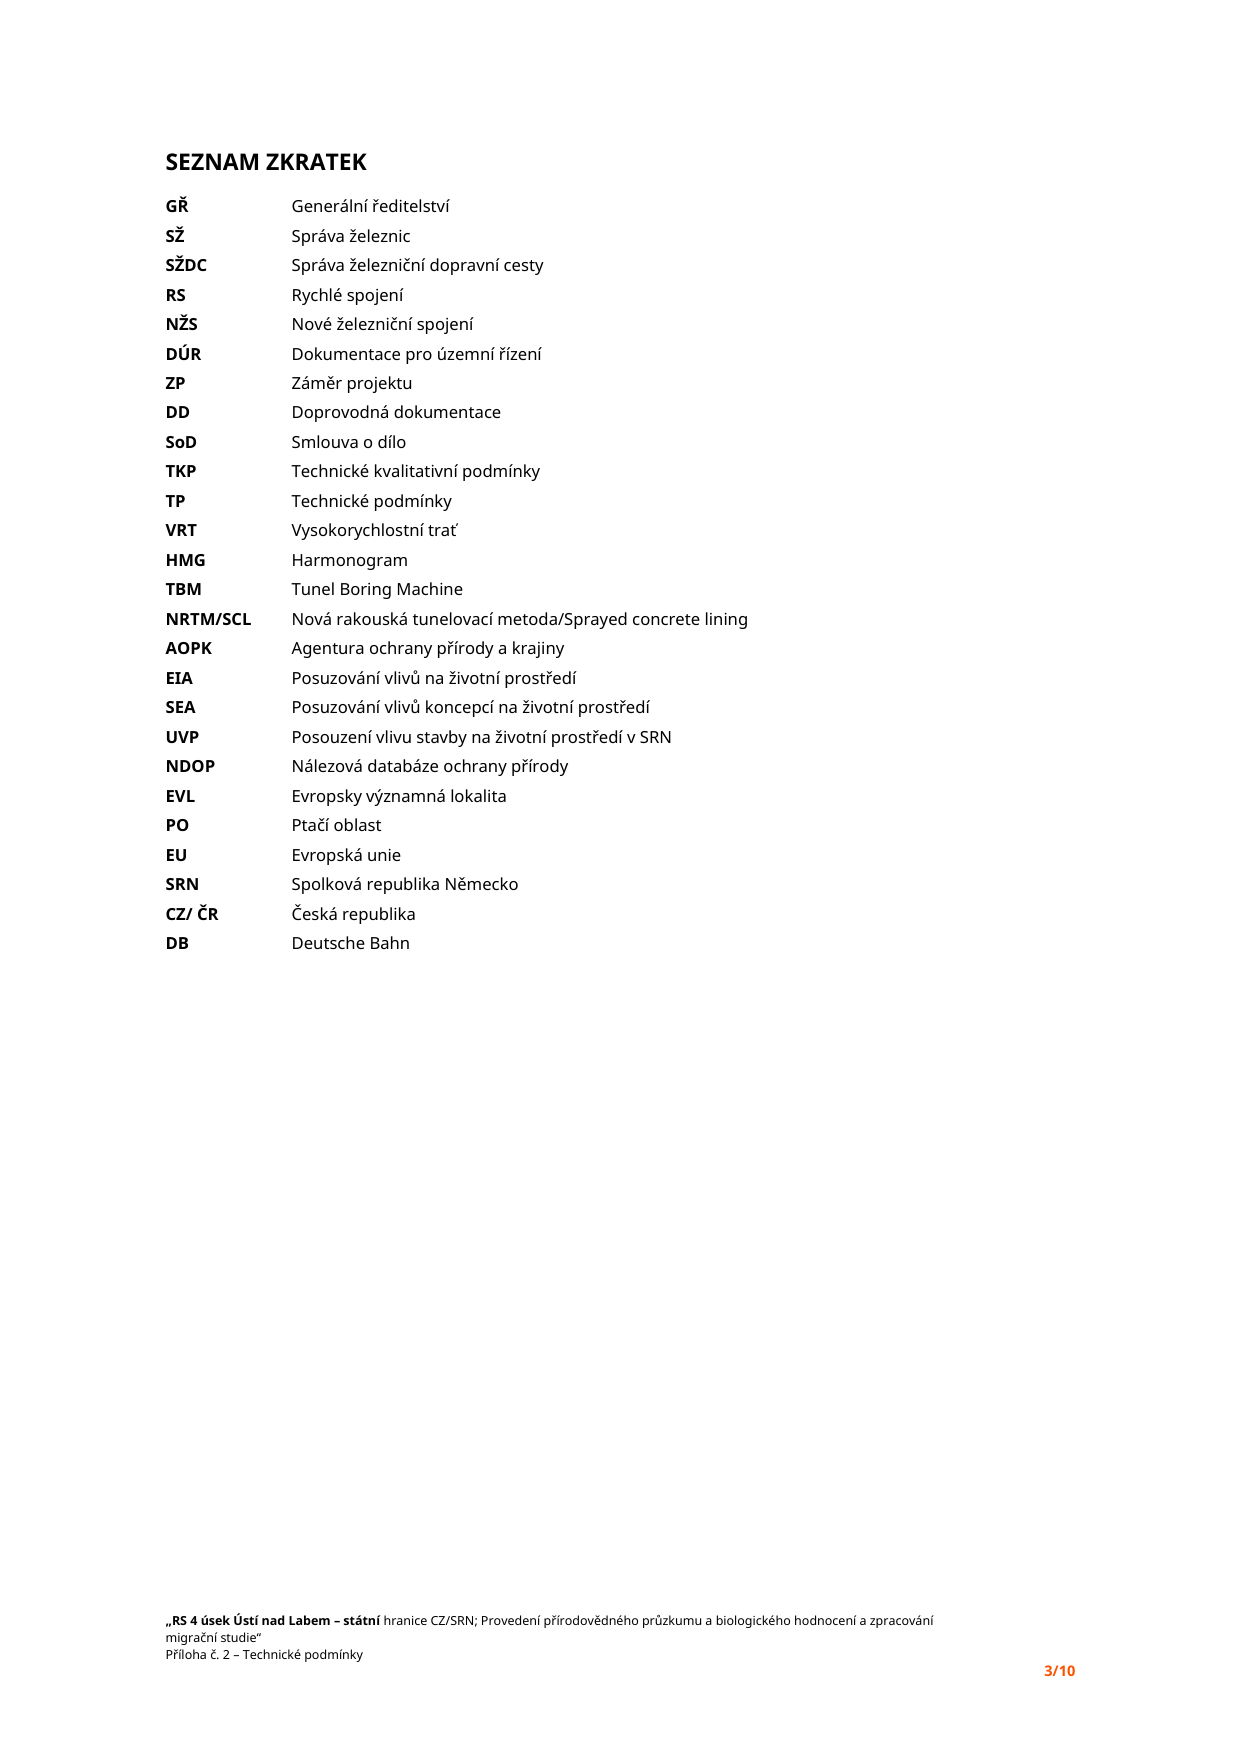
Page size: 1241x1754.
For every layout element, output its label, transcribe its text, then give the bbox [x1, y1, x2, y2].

table_cell Tunel Boring Machine [291, 577, 988, 607]
table_cell Posuzování vlivů na životní prostředí [291, 666, 988, 695]
table_cell AOPK [165, 636, 291, 666]
table_cell Nálezová databáze ochrany přírody [291, 754, 988, 784]
table_cell Doprovodná dokumentace [291, 400, 988, 430]
table_cell SŽDC [165, 253, 291, 282]
table_cell VRT [165, 518, 291, 548]
table_cell ZP [165, 371, 291, 400]
table_cell RS [165, 283, 291, 312]
table_cell CZ/ ČR [165, 902, 291, 931]
table_cell NRTM/SCL [165, 607, 291, 636]
table_cell Nová rakouská tunelovací metoda/Sprayed concrete lining [291, 607, 988, 636]
table_cell Evropsky významná lokalita [291, 784, 988, 813]
table_cell Evropská unie [291, 843, 988, 872]
table_cell SRN [165, 872, 291, 902]
table_cell SEA [165, 695, 291, 725]
table_cell Rychlé spojení [291, 283, 988, 312]
table_cell NDOP [165, 754, 291, 784]
table_cell SŽ [165, 224, 291, 253]
table_cell Správa železniční dopravní cesty [291, 253, 988, 282]
table_cell Spolková republika Německo [291, 872, 988, 902]
table_cell SoD [165, 430, 291, 459]
table_cell UVP [165, 725, 291, 754]
table_cell Agentura ochrany přírody a krajiny [291, 636, 988, 666]
table_cell Technické kvalitativní podmínky [291, 459, 988, 489]
table_cell DÚR [165, 341, 291, 371]
table_cell DB [165, 931, 291, 961]
table_cell TBM [165, 577, 291, 607]
table_cell PO [165, 813, 291, 843]
table_header GŘ [165, 194, 291, 223]
table_cell EIA [165, 666, 291, 695]
table_header Generální ředitelství [291, 194, 988, 223]
table_cell Ptačí oblast [291, 813, 988, 843]
table_cell Dokumentace pro územní řízení [291, 341, 988, 371]
table_cell Harmonogram [291, 548, 988, 577]
table_cell NŽS [165, 312, 291, 341]
table_cell EVL [165, 784, 291, 813]
table_cell Posuzování vlivů koncepcí na životní prostředí [291, 695, 988, 725]
table_cell Vysokorychlostní trať [291, 518, 988, 548]
table_cell Posouzení vlivu stavby na životní prostředí v SRN [291, 725, 988, 754]
table_cell TP [165, 489, 291, 518]
table_cell Záměr projektu [291, 371, 988, 400]
table_cell Správa železnic [291, 224, 988, 253]
table_cell Deutsche Bahn [291, 931, 988, 961]
table_cell TKP [165, 459, 291, 489]
table_cell EU [165, 843, 291, 872]
table_cell Česká republika [291, 902, 988, 931]
table_cell DD [165, 400, 291, 430]
table_cell Technické podmínky [291, 489, 988, 518]
text SEZNAM ZKRATEK [165, 146, 1075, 177]
table_cell Smlouva o dílo [291, 430, 988, 459]
table_cell Nové železniční spojení [291, 312, 988, 341]
table_cell HMG [165, 548, 291, 577]
